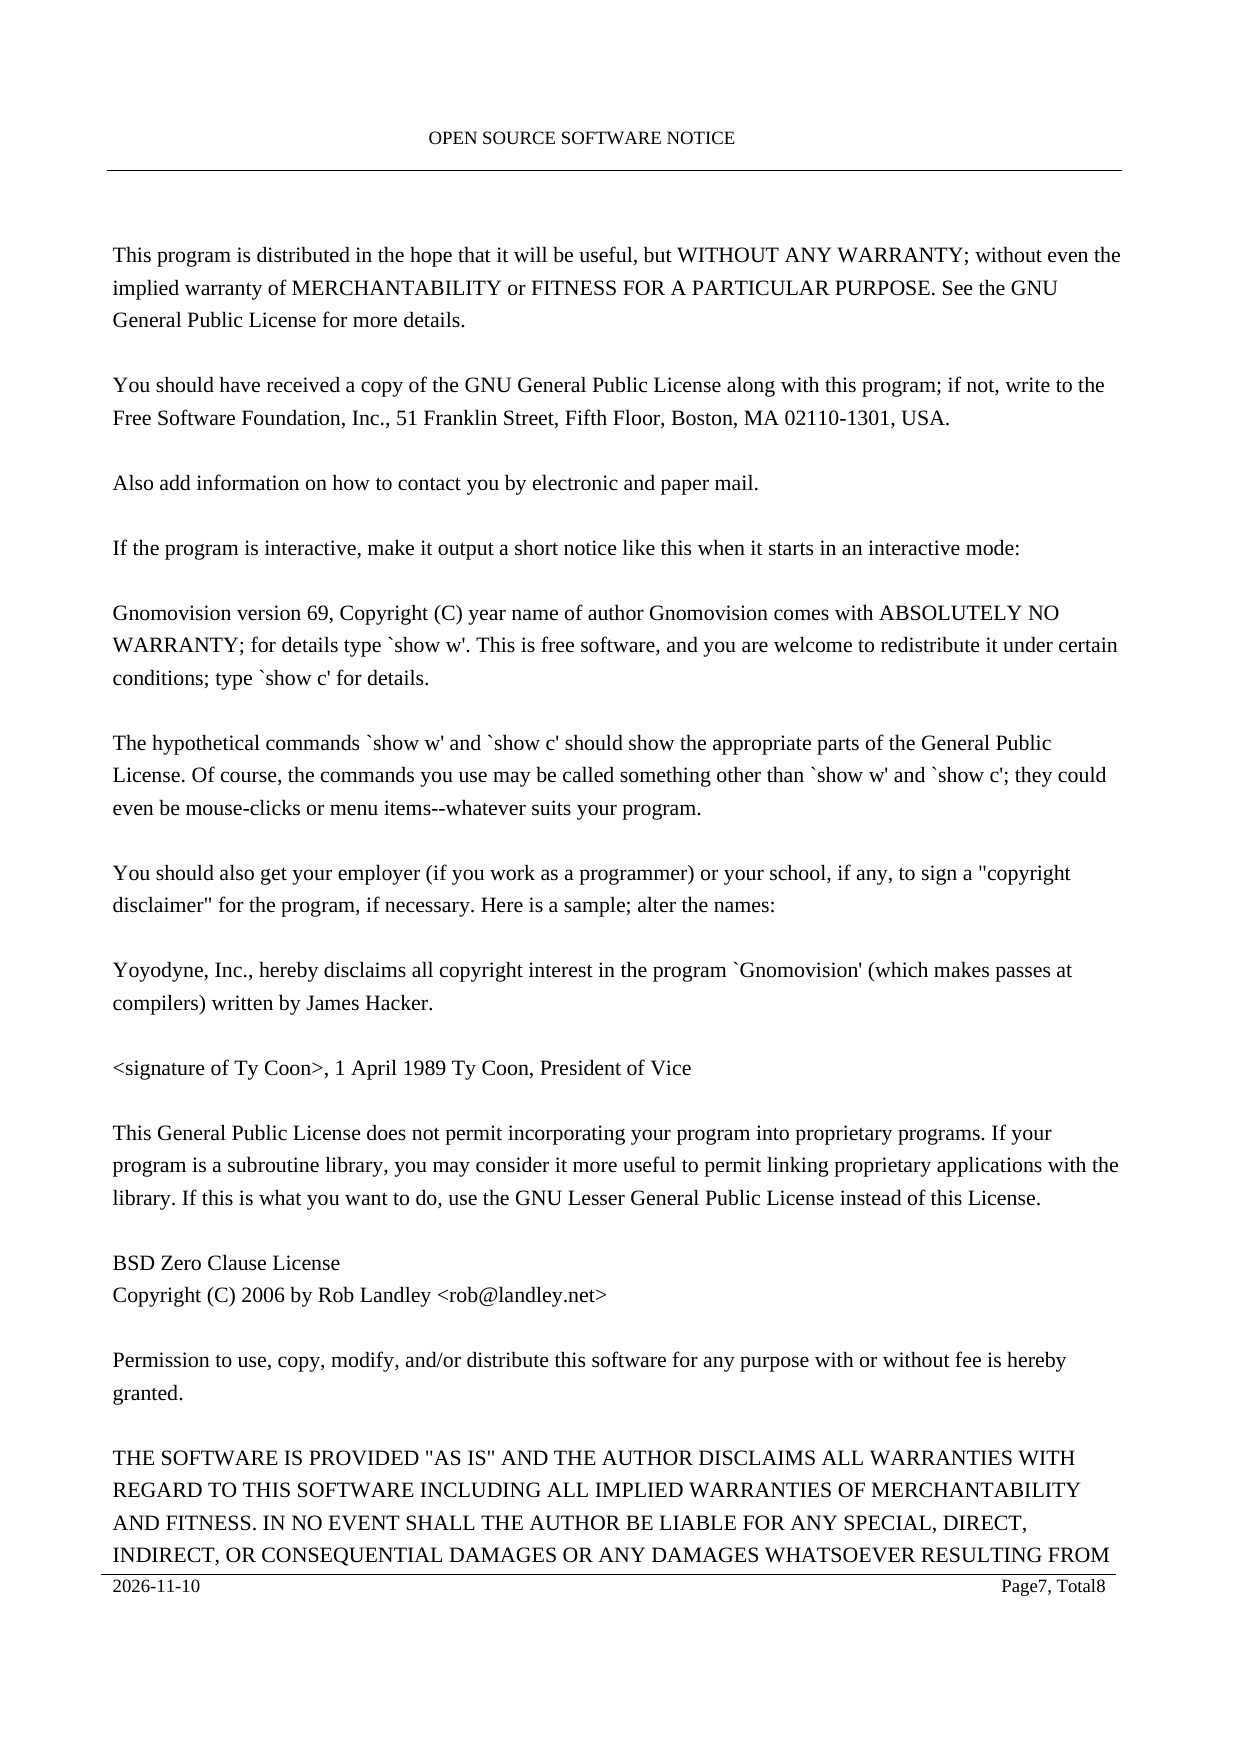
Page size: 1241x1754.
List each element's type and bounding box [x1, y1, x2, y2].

text [112, 206, 1128, 1571]
